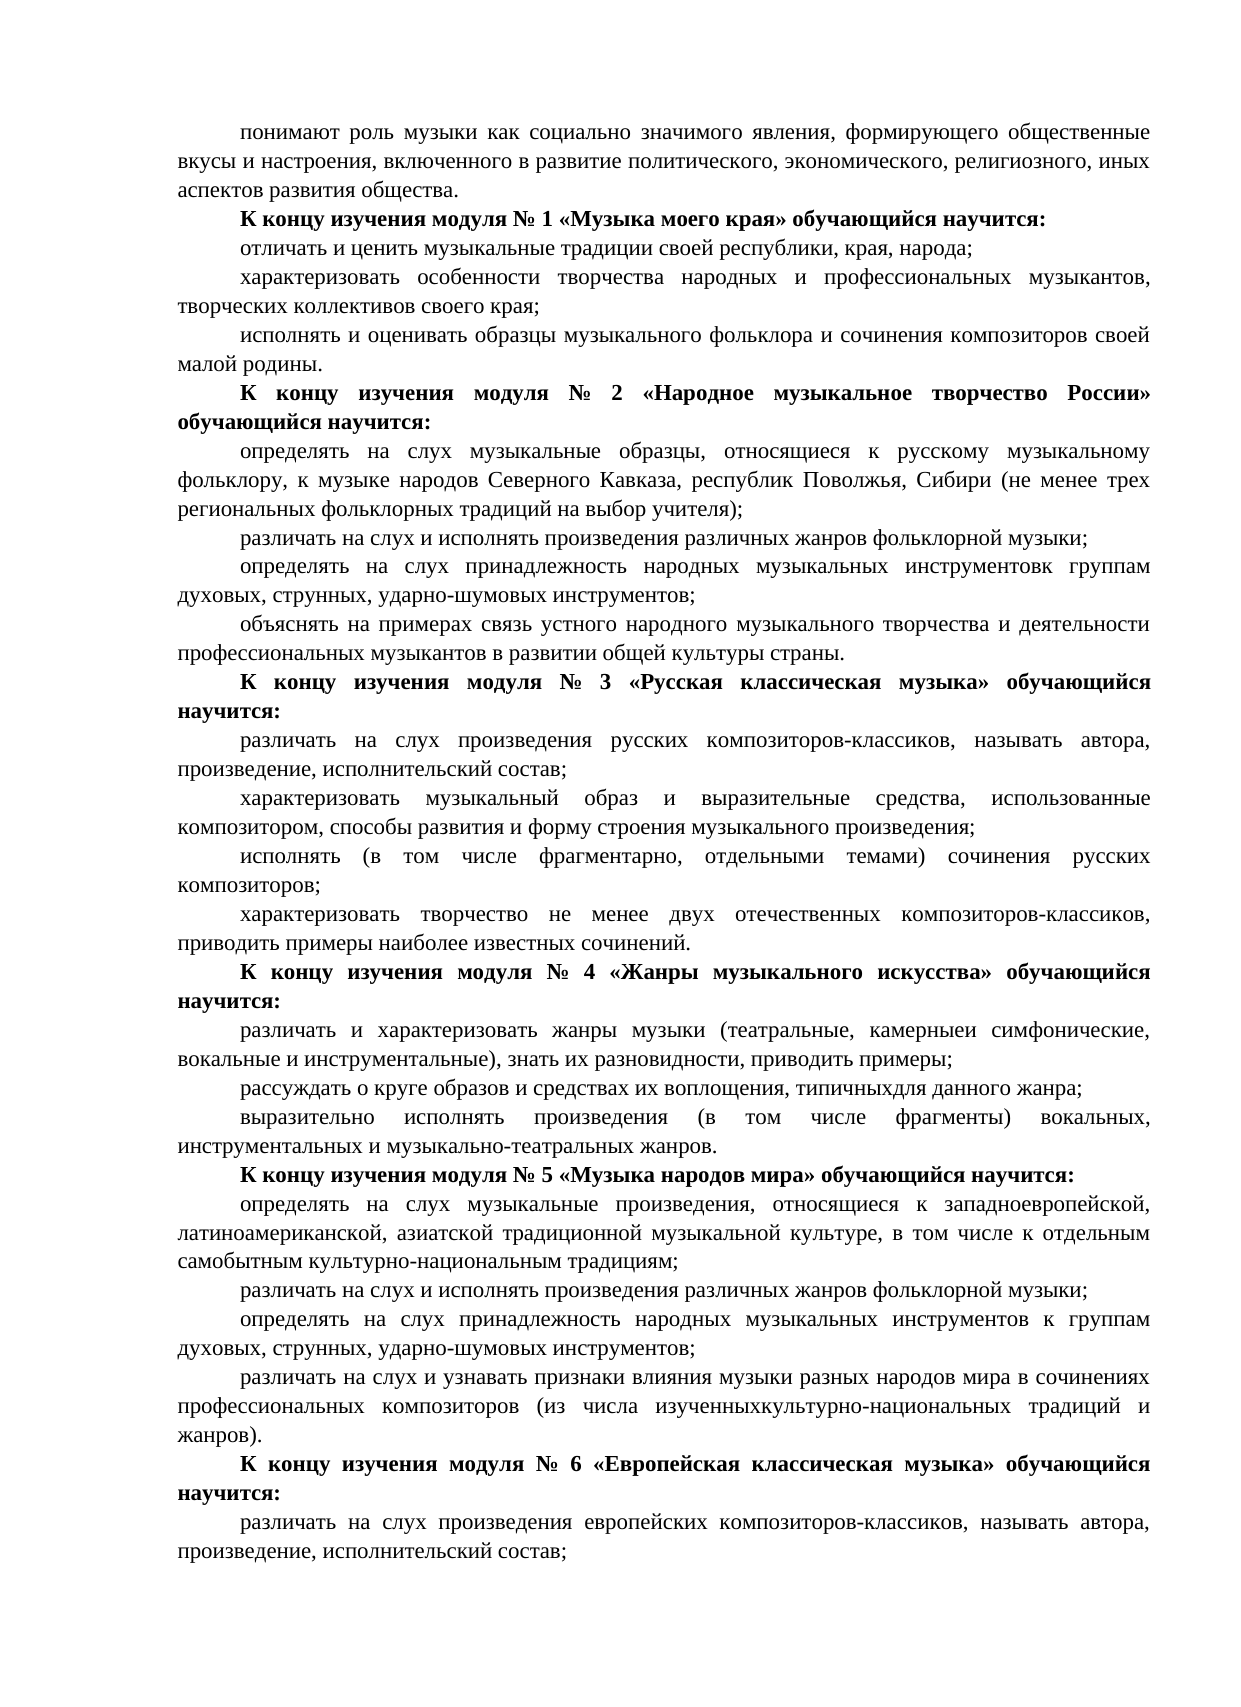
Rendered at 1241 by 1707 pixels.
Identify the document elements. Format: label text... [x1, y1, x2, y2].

text различать и характеризовать жанры музыки (театральные, камерныеи симфонические, вокальные и инструментальные), знать их разновидности, приводить примеры; [177, 1016, 1152, 1071]
text характеризовать творчество не менее двух отечественных композиторов-классиков, приводить примеры наиболее известных сочинений. [177, 900, 1152, 955]
text К концу изучения модуля № 3 «Русская классическая музыка» обучающийся научится: [177, 668, 1152, 724]
text характеризовать музыкальный образ и выразительные средства, использованные композитором, способы развития и форму строения музыкального произведения; [177, 784, 1152, 839]
text объяснять на примерах связь устного народного музыкального творчества и деятельности профессиональных музыкантов в развитии общей культуры страны. [177, 610, 1152, 666]
text определять на слух принадлежность народных музыкальных инструментовк группам духовых, струнных, ударно-шумовых инструментов; [177, 552, 1152, 608]
text отличать и ценить музыкальные традиции своей республики, края, народа; [177, 234, 1152, 260]
text К концу изучения модуля № 4 «Жанры музыкального искусства» обучающийся научится: [177, 958, 1152, 1013]
text определять на слух музыкальные образцы, относящиеся к русскому музыкальному фольклору, к музыке народов Северного Кавказа, республик Поволжья, Сибири (не менее трех региональных фольклорных традиций на выбор учителя); [177, 437, 1152, 521]
text различать на слух произведения европейских композиторов-классиков, называть автора, произведение, исполнительский состав; [177, 1508, 1152, 1563]
text понимают роль музыки как социально значимого явления, формирующего общественные вкусы и настроения, включенного в развитие политического, экономического, религиозного, иных аспектов развития общества. [177, 118, 1152, 202]
text различать на слух и узнавать признаки влияния музыки разных народов мира в сочинениях профессиональных композиторов (из числа изученныхкультурно-национальных традиций и жанров). [177, 1363, 1152, 1448]
text К концу изучения модуля № 1 «Музыка моего края» обучающийся научится: [177, 205, 1152, 231]
text К концу изучения модуля № 6 «Европейская классическая музыка» обучающийся научится: [177, 1450, 1152, 1506]
text выразительно исполнять произведения (в том числе фрагменты) вокальных, инструментальных и музыкально-театральных жанров. [177, 1103, 1152, 1158]
text К концу изучения модуля № 5 «Музыка народов мира» обучающийся научится: [177, 1161, 1152, 1187]
text исполнять и оценивать образцы музыкального фольклора и сочинения композиторов своей малой родины. [177, 321, 1152, 376]
text определять на слух музыкальные произведения, относящиеся к западноевропейской, латиноамериканской, азиатской традиционной музыкальной культуре, в том числе к отдельным самобытным культурно-национальным традициям; [177, 1189, 1152, 1274]
text характеризовать особенности творчества народных и профессиональных музыкантов, творческих коллективов своего края; [177, 263, 1152, 318]
text К концу изучения модуля № 2 «Народное музыкальное творчество России» обучающийся научится: [177, 379, 1152, 434]
text различать на слух произведения русских композиторов-классиков, называть автора, произведение, исполнительский состав; [177, 726, 1152, 782]
text различать на слух и исполнять произведения различных жанров фольклорной музыки; [177, 1276, 1152, 1303]
text исполнять (в том числе фрагментарно, отдельными темами) сочинения русских композиторов; [177, 842, 1152, 897]
text различать на слух и исполнять произведения различных жанров фольклорной музыки; [177, 523, 1152, 550]
text рассуждать о круге образов и средствах их воплощения, типичныхдля данного жанра; [177, 1074, 1152, 1100]
text определять на слух принадлежность народных музыкальных инструментов к группам духовых, струнных, ударно-шумовых инструментов; [177, 1305, 1152, 1361]
